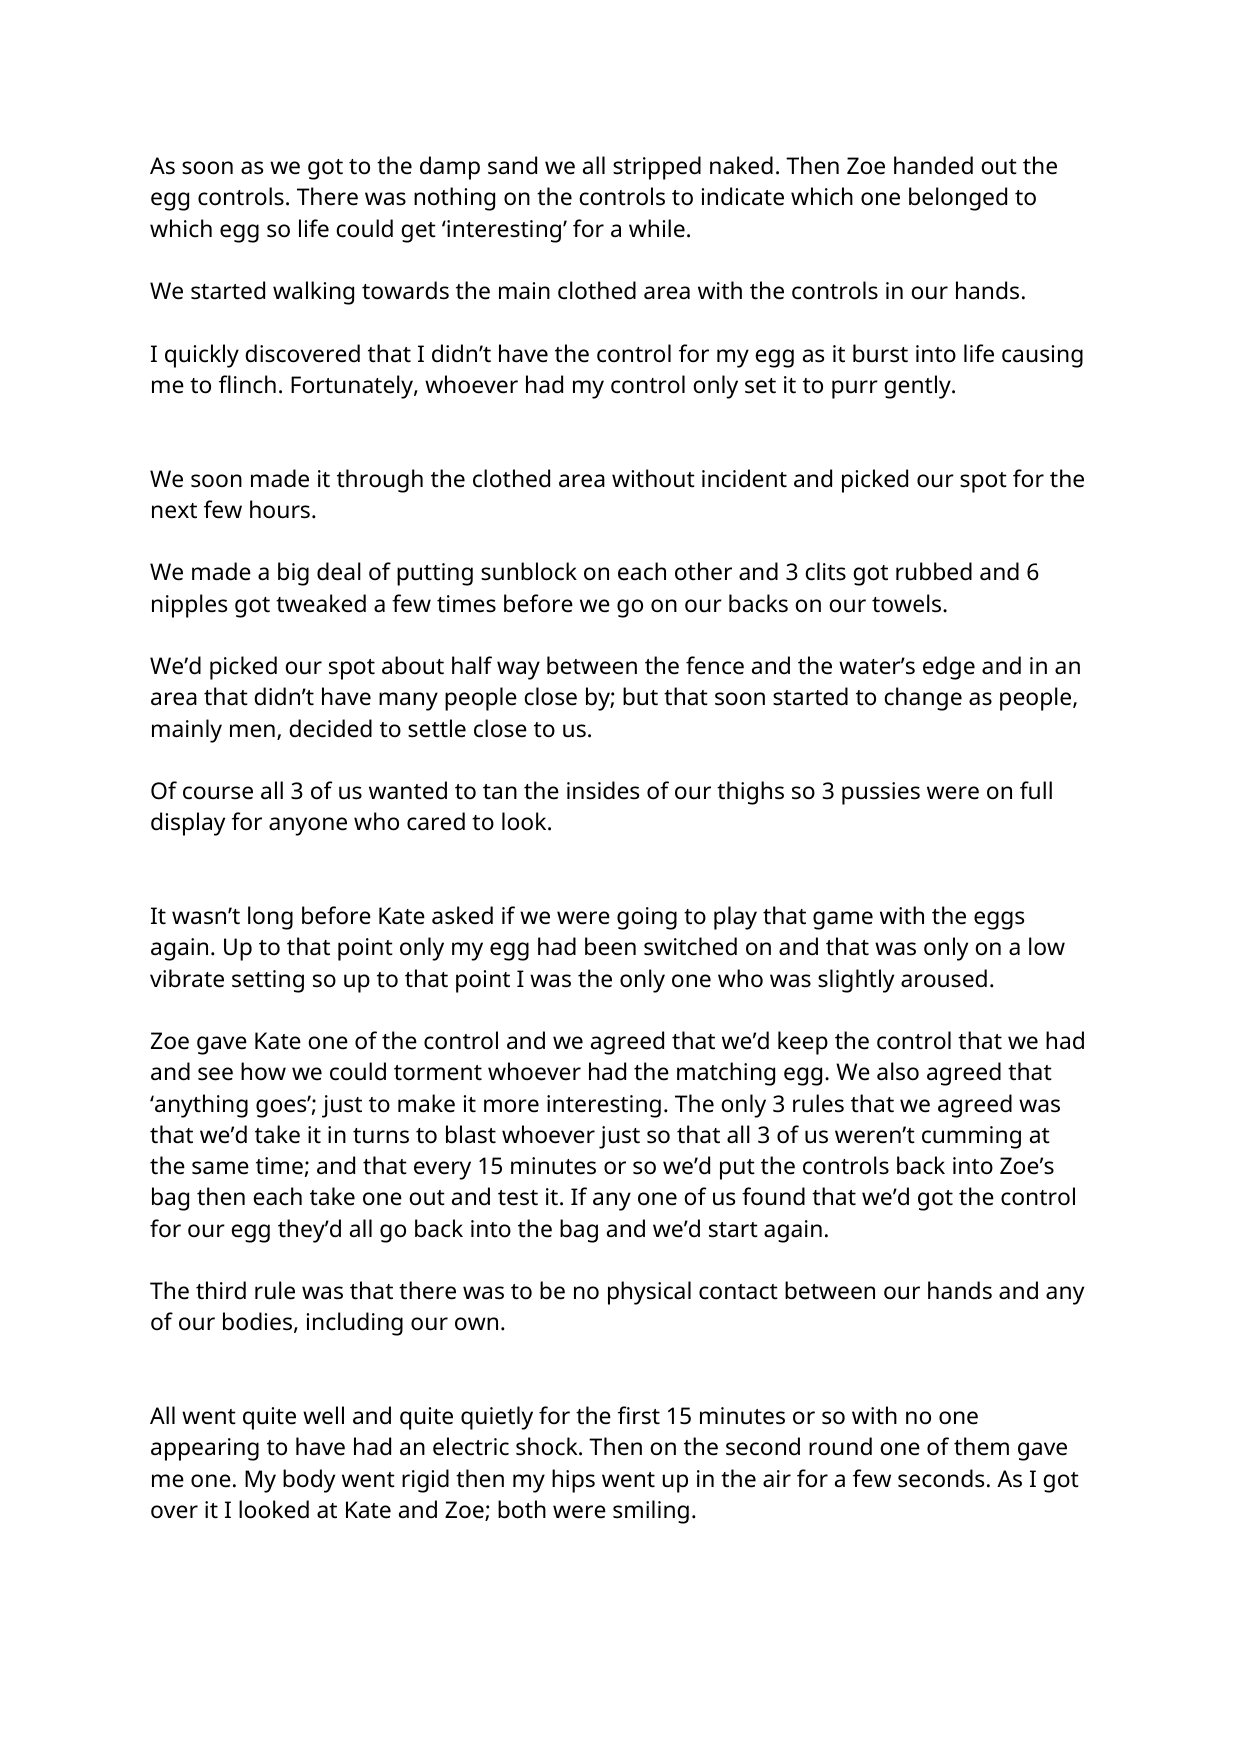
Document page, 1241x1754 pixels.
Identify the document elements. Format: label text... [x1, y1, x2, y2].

text The third rule was that there was to be no physical contact between our hands and any of our bodies, including our own. [150, 1275, 1090, 1337]
text I quickly discovered that I didn’t have the control for my egg as it burst into life causing me to flinch. Fortunately, whoever had my control only set it to purr gently. [150, 337, 1090, 400]
text We’d picked our spot about half way between the fence and the water’s edge and in an area that didn’t have many people close by; but that soon started to change as people, mainly men, decided to settle close to us. [150, 650, 1090, 744]
text We started walking towards the main clothed area with the controls in our hands. [150, 275, 1090, 306]
text As soon as we got to the damp sand we all stripped naked. Then Zoe handed out the egg controls. There was nothing on the controls to indicate which one belonged to which egg so life could get ‘interesting’ for a while. [150, 150, 1090, 244]
text We made a big deal of putting sunblock on each other and 3 clits got rubbed and 6 nipples got tweaked a few times before we go on our backs on our towels. [150, 556, 1090, 619]
text It wasn’t long before Kate asked if we were going to play that game with the eggs again. Up to that point only my egg had been switched on and that was only on a low vibrate setting so up to that point I was the only one who was slightly aroused. [150, 900, 1090, 994]
text We soon made it through the clothed area without incident and picked our spot for the next few hours. [150, 462, 1090, 525]
text Zoe gave Kate one of the control and we agreed that we’d keep the control that we had and see how we could torment whoever had the matching egg. We also agreed that ‘anything goes’; just to make it more interesting. The only 3 rules that we agreed was that we’d take it in turns to blast whoever just so that all 3 of us weren’t cumming at the same time; and that every 15 minutes or so we’d put the controls back into Zoe’s bag then each take one out and test it. If any one of us found that we’d got the control for our egg they’d all go back into the bag and we’d start again. [150, 1025, 1090, 1244]
text All went quite well and quite quietly for the first 15 minutes or so with no one appearing to have had an electric shock. Then on the second round one of them gave me one. My body went rigid then my hips went up in the air for a few seconds. As I got over it I looked at Kate and Zoe; both were smiling. [150, 1400, 1090, 1525]
text Of course all 3 of us wanted to tan the insides of our thighs so 3 pussies were on full display for anyone who cared to look. [150, 775, 1090, 837]
